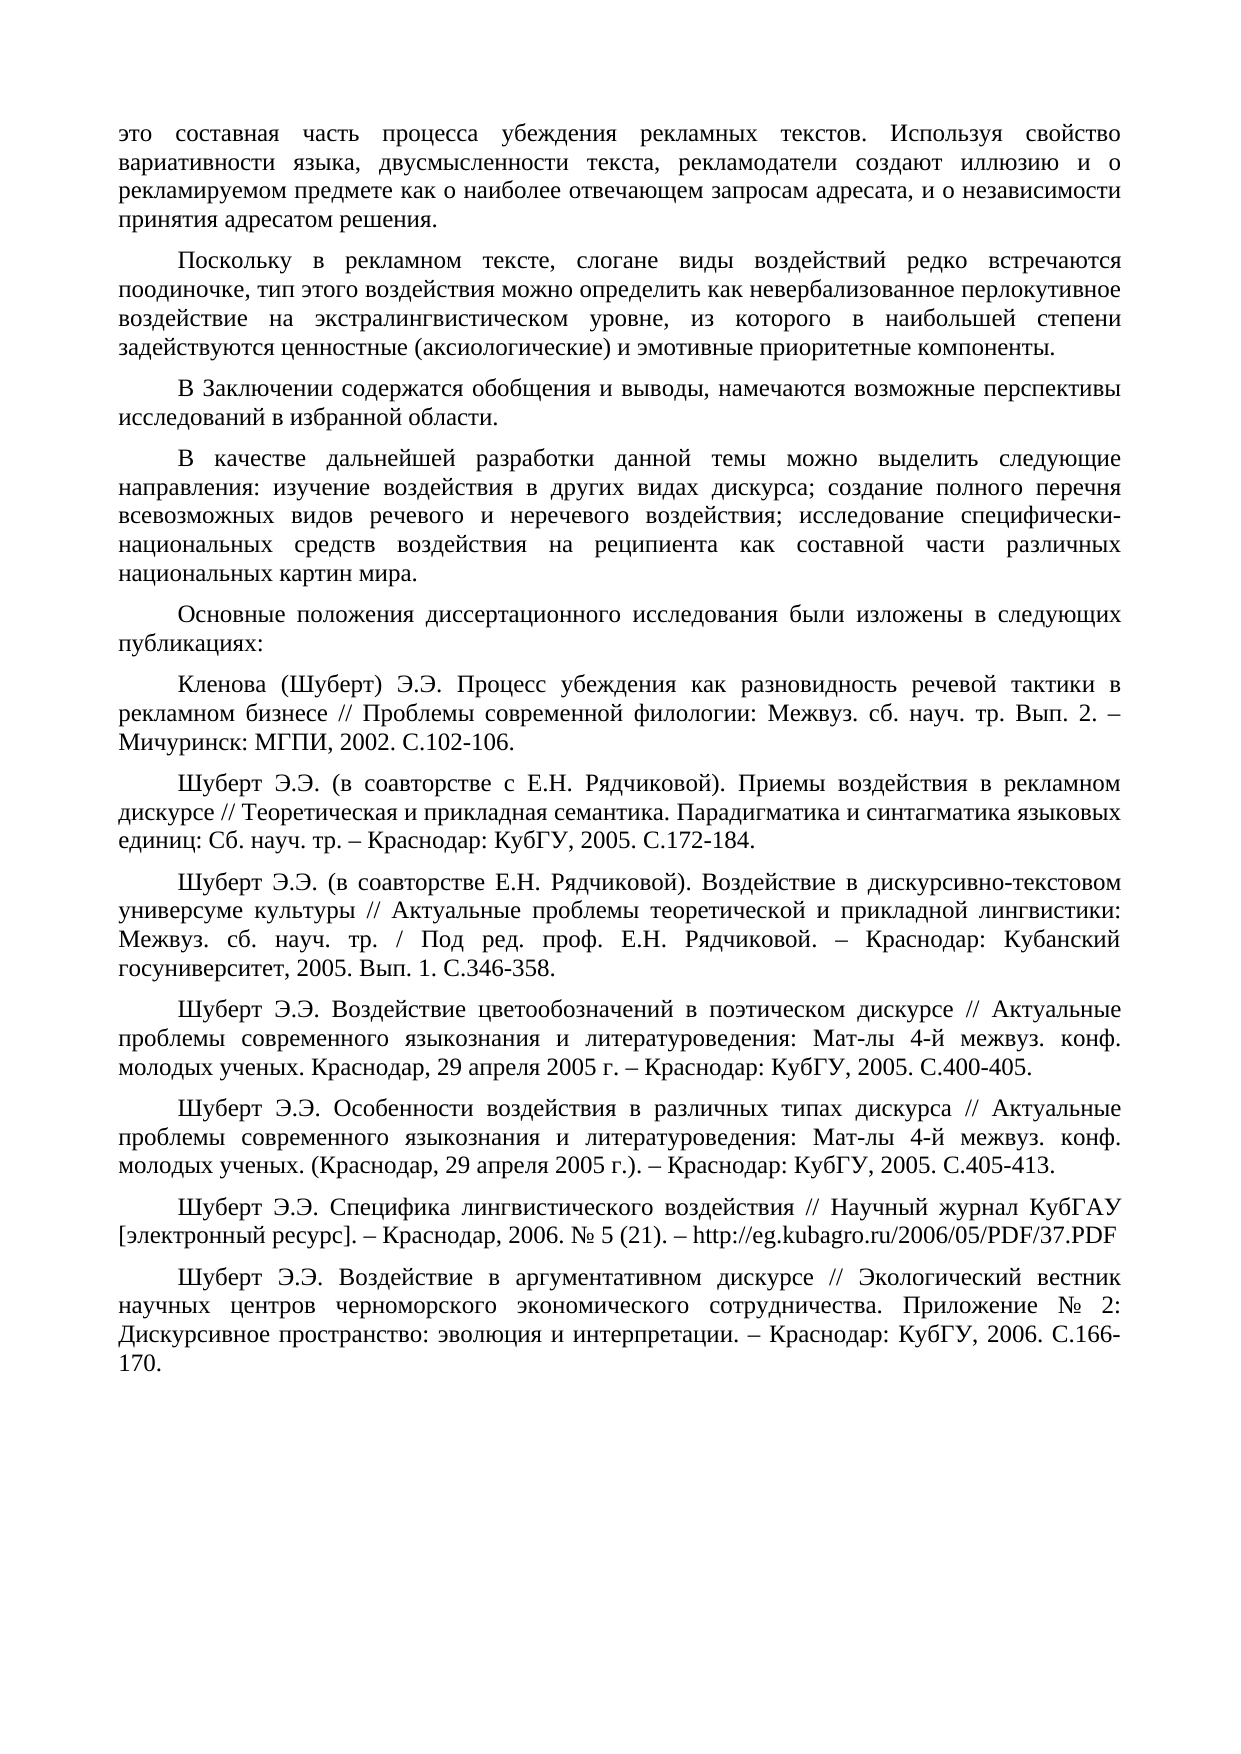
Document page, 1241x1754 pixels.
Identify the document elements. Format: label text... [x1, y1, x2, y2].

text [118, 118, 1122, 233]
text Шуберт Э.Э. Особенности воздействия в различных типах дискурса // Актуальные проблемы современного языкознания и литературоведения: Мат-лы 4-й межвуз. конф. молодых ученых. (Краснодар, 29 апреля 2005 г.). – Краснодар: КубГУ, 2005. С.405-413. [118, 1093, 1122, 1179]
text Шуберт Э.Э. Воздействие цветообозначений в поэтическом дискурсе // Актуальные проблемы современного языкознания и литературоведения: Мат-лы 4-й межвуз. конф. молодых ученых. Краснодар, 29 апреля 2005 г. – Краснодар: КубГУ, 2005. С.400-405. [118, 994, 1122, 1081]
text В качестве дальнейшей разработки данной темы можно выделить следующие направления: изучение воздействия в других видах дискурса; создание полного перечня всевозможных видов речевого и неречевого воздействия; исследование специфически-национальных средств воздействия на реципиента как составной части различных национальных картин мира. [118, 443, 1122, 587]
text Шуберт Э.Э. (в соавторстве Е.Н. Рядчиковой). Воздействие в дискурсивно-текстовом универсуме культуры // Актуальные проблемы теоретической и прикладной лингвистики: Межвуз. сб. науч. тр. / Под ред. проф. Е.Н. Рядчиковой. – Краснодар: Кубанский госуниверситет, 2005. Вып. 1. С.346-358. [118, 867, 1122, 982]
text Кленова (Шуберт) Э.Э. Процесс убеждения как разновидность речевой тактики в рекламном бизнесе // Проблемы современной филологии: Межвуз. сб. науч. тр. Вып. 2. – Мичуринск: МГПИ, 2002. С.102-106. [118, 669, 1122, 756]
text Шуберт Э.Э. Специфика лингвистического воздействия // Научный журнал КубГАУ [электронный ресурс]. – Краснодар, 2006. № 5 (21). – http://eg.kubagro.ru/2006/05/PDF/37.PDF [118, 1192, 1122, 1249]
text Поскольку в рекламном тексте, слогане виды воздействий редко встречаются поодиночке, тип этого воздействия можно определить как невербализованное перлокутивное воздействие на экстралингвистическом уровне, из которого в наибольшей степени задействуются ценностные (аксиологические) и эмотивные приоритетные компоненты. [118, 246, 1122, 361]
text Основные положения диссертационного исследования были изложены в следующих публикациях: [118, 599, 1122, 657]
text Шуберт Э.Э. Воздействие в аргументативном дискурсе // Экологический вестник научных центров черноморского экономического сотрудничества. Приложение № 2: Дискурсивное пространство: эволюция и интерпретации. – Краснодар: КубГУ, 2006. С.166-170. [118, 1262, 1122, 1377]
text В Заключении содержатся обобщения и выводы, намечаются возможные перспективы исследований в избранной области. [118, 373, 1122, 431]
text Шуберт Э.Э. (в соавторстве с Е.Н. Рядчиковой). Приемы воздействия в рекламном дискурсе // Теоретическая и прикладная семантика. Парадигматика и синтагматика языковых единиц: Сб. науч. тр. – Краснодар: КубГУ, 2005. С.172-184. [118, 768, 1122, 854]
